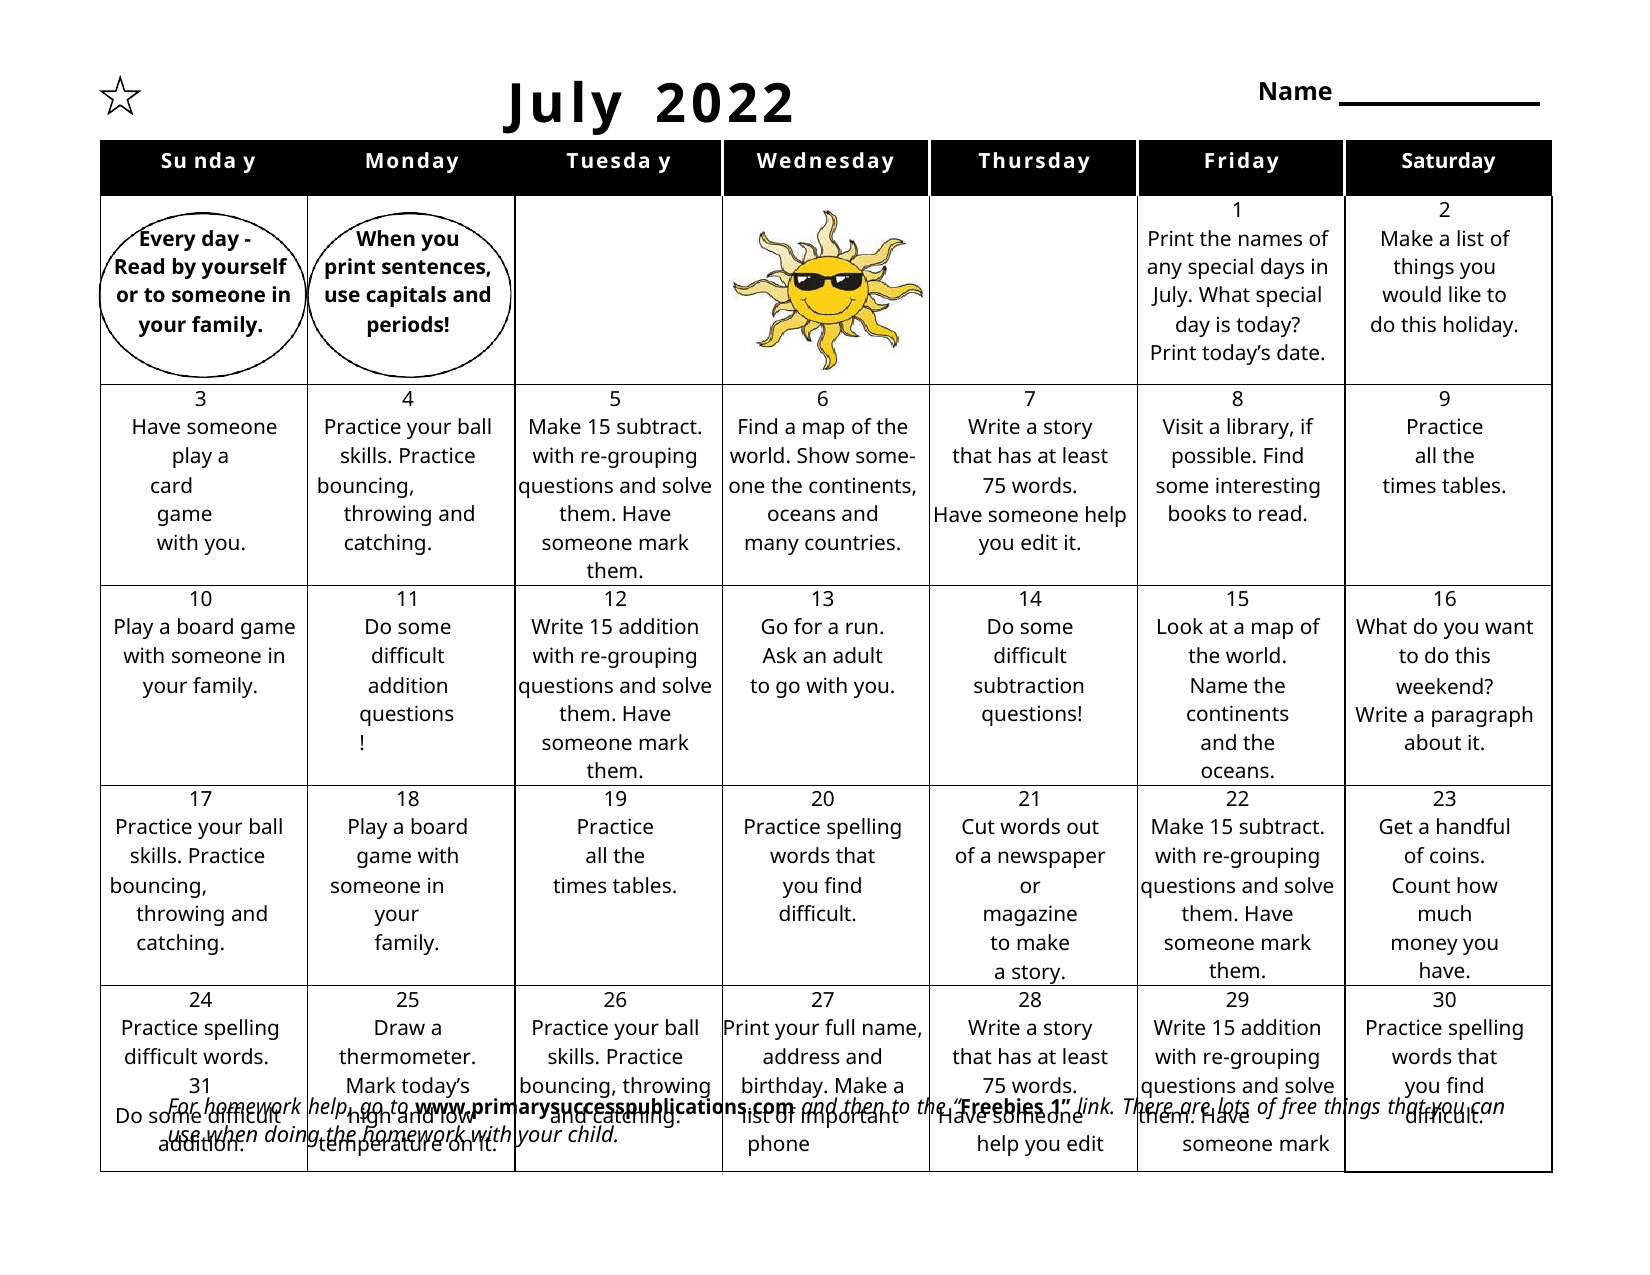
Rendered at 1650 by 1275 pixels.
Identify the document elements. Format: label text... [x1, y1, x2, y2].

table_cell 18 [308, 786, 514, 813]
table_cell 31 [101, 1072, 307, 1101]
table_cell some interesting books to read. [1138, 471, 1344, 584]
table_cell Name the continents and the oceans. [1138, 671, 1344, 784]
table_cell [723, 196, 929, 384]
table_cell Make 15 subtract. [516, 413, 722, 442]
table_cell 12 [516, 586, 722, 613]
table_cell Play a board [308, 813, 514, 842]
table_cell Practice your ball [308, 413, 514, 442]
table_cell 26 [516, 986, 722, 1014]
table_cell subtraction questions! [930, 671, 1137, 784]
table_cell or magazine to make a story. [930, 871, 1137, 985]
table_cell July. What special [1138, 281, 1344, 309]
table_cell 21 [930, 786, 1137, 813]
table_cell to do this [1346, 642, 1551, 671]
table_cell skills. Practice [101, 842, 307, 871]
table_cell Practice spelling [101, 1014, 307, 1043]
table_cell 13 [723, 586, 929, 613]
table_cell to go with you. [723, 671, 929, 784]
table_cell day is today? Print today’s date. [1138, 309, 1344, 384]
table_cell Play a board game [101, 613, 307, 642]
table_cell Practice [516, 813, 722, 842]
table_cell 8 [1138, 385, 1344, 413]
table_cell [516, 196, 722, 384]
table_cell you find difficult. [723, 871, 929, 985]
table_cell would like to [1346, 281, 1551, 309]
table_cell Get a handful [1346, 813, 1551, 842]
table_cell with re-grouping [1138, 1043, 1344, 1072]
table_cell difficult. [1346, 1101, 1551, 1171]
table_cell times tables. [1346, 471, 1551, 584]
table_cell that has at least [930, 1043, 1137, 1072]
table_cell any special days in [1138, 253, 1344, 281]
table_cell Do some [930, 613, 1137, 642]
table_cell addition questions! [308, 671, 514, 784]
table_cell times tables. [516, 871, 722, 985]
table_cell Look at a map of [1138, 613, 1344, 642]
table_cell skills. Practice [308, 442, 514, 471]
table_cell the world. [1138, 642, 1344, 671]
table_cell What do you want [1346, 613, 1551, 642]
table_header Monday [307, 140, 515, 196]
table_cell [101, 1101, 307, 1171]
table_cell possible. Find [1138, 442, 1344, 471]
table_cell Make 15 subtract. [1138, 813, 1344, 842]
table_cell difficult [930, 642, 1137, 671]
table_cell with re-grouping [1138, 842, 1344, 871]
table_cell words that [723, 842, 929, 871]
table_cell Practice your ball [516, 1014, 722, 1043]
table_cell 4 [308, 385, 514, 413]
table_cell difficult [308, 642, 514, 671]
table_cell questions and solve them. Have someone mark them. [516, 471, 722, 584]
table_cell and catching. [516, 1101, 722, 1171]
table_cell Ask an adult [723, 642, 929, 671]
table_cell Write a story [930, 413, 1137, 442]
table_cell Find a map of the [723, 413, 929, 442]
table_header Saturday [1346, 140, 1552, 196]
table_cell 10 [101, 586, 307, 613]
table_header Wednesday [724, 140, 928, 196]
table_cell of coins. [1346, 842, 1551, 871]
table_cell address and [723, 1043, 929, 1072]
table_cell 20 [723, 786, 929, 813]
table_cell 6 [723, 385, 929, 413]
table_cell questions and solve [1138, 1072, 1344, 1101]
table_cell 19 [516, 786, 722, 813]
table_cell 16 [1346, 586, 1551, 613]
table_cell bouncing, throwing [516, 1072, 722, 1101]
table_cell Have someone [101, 413, 307, 442]
table_cell 2 [1346, 196, 1551, 225]
table_header Su nda y [100, 140, 307, 196]
table_cell of a newspaper [930, 842, 1137, 871]
table_cell 22 [1138, 786, 1344, 813]
table_cell 15 [1138, 586, 1344, 613]
table_cell card game with you. [101, 471, 307, 584]
picture [98, 212, 512, 378]
table_cell 11 [308, 586, 514, 613]
table_cell 27 [723, 986, 929, 1014]
table_cell game with [308, 842, 514, 871]
table_cell Mark today’s [308, 1072, 514, 1101]
table_cell your family. [101, 671, 307, 784]
table_cell world. Show some- [723, 442, 929, 471]
table_cell one the continents, oceans and many countries. [723, 471, 929, 584]
table_cell Practice spelling [723, 813, 929, 842]
table_cell you find [1346, 1072, 1551, 1101]
table_cell 3 [101, 385, 307, 413]
table_cell Make a list of [1346, 225, 1551, 253]
table_header Thursday [931, 140, 1136, 196]
table_cell words that [1346, 1043, 1551, 1072]
table_cell Draw a [308, 1014, 514, 1043]
table_cell questions and solve them. Have someone mark them. [516, 671, 722, 784]
table_cell 29 [1138, 986, 1344, 1014]
table_cell 23 [1346, 786, 1551, 813]
table_cell Visit a library, if [1138, 413, 1344, 442]
table_cell Count how much money you have. [1346, 871, 1551, 985]
table_cell Print your full name, [723, 1014, 929, 1043]
table_cell Write 15 addition [516, 613, 722, 642]
table_cell 25 [308, 986, 514, 1014]
text July 2022 Name [507, 65, 1579, 139]
table_cell things you [1346, 253, 1551, 281]
table_cell 30 [1346, 986, 1551, 1014]
table_cell 14 [930, 586, 1137, 613]
table_cell someone in your family. [308, 871, 514, 985]
table_cell periods! [308, 309, 514, 384]
table_cell Print the names of [1138, 225, 1344, 253]
table_cell Do some [308, 613, 514, 642]
table_cell bouncing, throwing and catching. [101, 871, 307, 985]
table_header Friday [1139, 140, 1343, 196]
table_cell Write 15 addition [1138, 1014, 1344, 1043]
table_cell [308, 1101, 514, 1171]
table_cell with re-grouping [516, 642, 722, 671]
table_cell weekend? Write a paragraph about it. [1346, 671, 1551, 784]
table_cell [723, 1101, 929, 1171]
table_cell all the [1346, 442, 1551, 471]
table_cell 24 [101, 986, 307, 1014]
table_cell difficult words. [101, 1043, 307, 1072]
table_cell 75 words. Have someone help you edit it. [930, 471, 1137, 584]
table_cell Go for a run. [723, 613, 929, 642]
table_cell birthday. Make a [723, 1072, 929, 1101]
table_header Tuesda y [515, 140, 721, 196]
table_cell thermometer. [308, 1043, 514, 1072]
table_cell 17 [101, 786, 307, 813]
table_cell play a [101, 442, 307, 471]
table_cell bouncing, throwing and catching. [308, 471, 514, 584]
table_cell [308, 196, 514, 225]
table_cell 7 [930, 385, 1137, 413]
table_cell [930, 1101, 1137, 1171]
table_cell with re-grouping [516, 442, 722, 471]
picture [733, 210, 923, 370]
table_cell 75 words. [930, 1072, 1137, 1101]
table_cell all the [516, 842, 722, 871]
table_cell 28 [930, 986, 1137, 1014]
table_cell Practice spelling [1346, 1014, 1551, 1043]
table_cell [930, 196, 1137, 384]
table_cell questions and solve them. Have someone mark them. [1138, 871, 1344, 985]
table_cell Practice [1346, 413, 1551, 442]
table_cell that has at least [930, 442, 1137, 471]
table_cell with someone in [101, 642, 307, 671]
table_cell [1138, 1101, 1344, 1171]
table_cell Write a story [930, 1014, 1137, 1043]
table_cell Cut words out [930, 813, 1137, 842]
table_cell 5 [516, 385, 722, 413]
table_cell skills. Practice [516, 1043, 722, 1072]
table_cell do this holiday. [1346, 309, 1551, 384]
table_cell Practice your ball [101, 813, 307, 842]
table_cell [101, 196, 307, 212]
table_cell 9 [1346, 385, 1551, 413]
table_cell 1 [1138, 196, 1344, 225]
